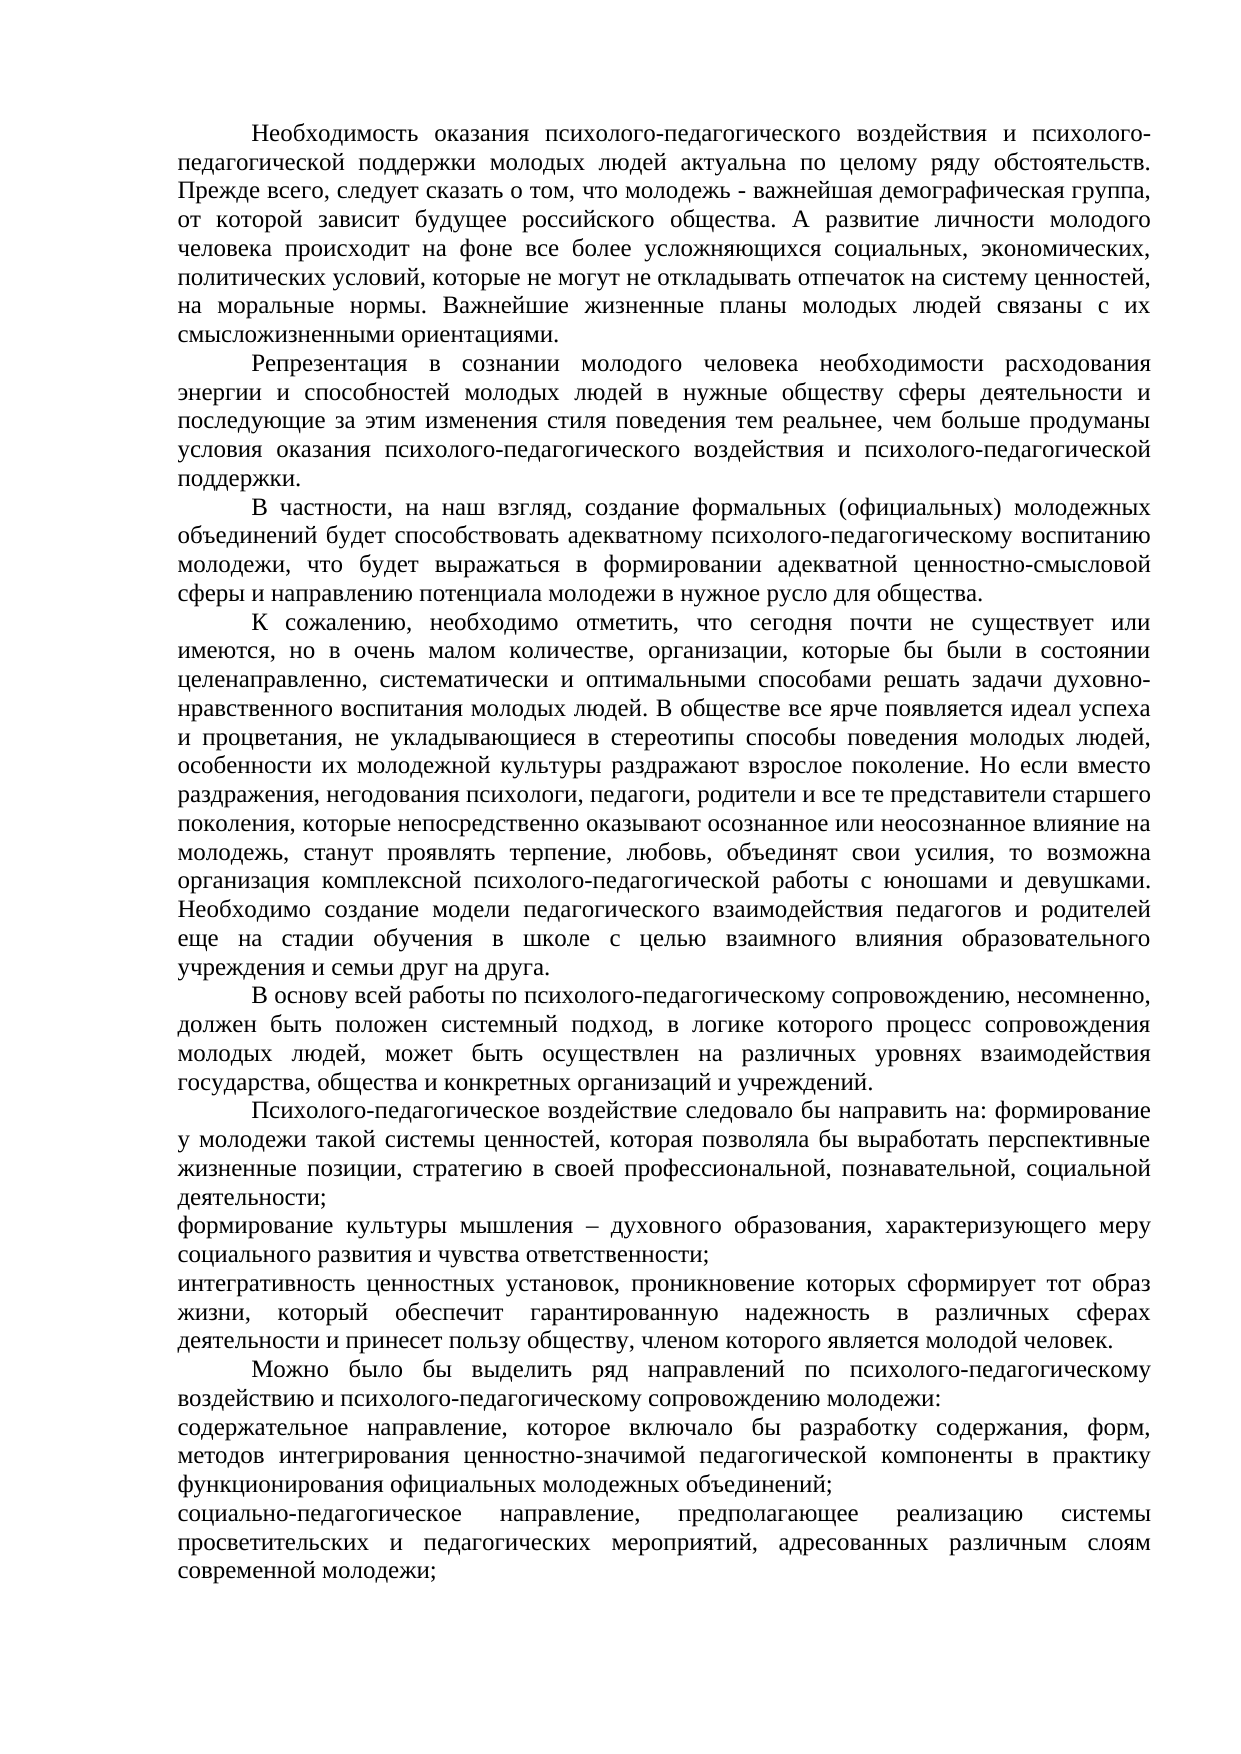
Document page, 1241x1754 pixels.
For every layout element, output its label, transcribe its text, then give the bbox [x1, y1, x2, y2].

text Репрезентация в сознании молодого человека необходимости расходования энергии и способностей молодых людей в нужные обществу сферы деятельности и последующие за этим изменения стиля поведения тем реальнее, чем больше продуманы условия оказания психолого-педагогического воздействия и психолого-педагогической поддержки. [177, 348, 1152, 492]
text Можно было бы выделить ряд направлений по психолого-педагогическому воздействию и психолого-педагогическому сопровождению молодежи: [177, 1354, 1152, 1412]
text К сожалению, необходимо отметить, что сегодня почти не существует или имеются, но в очень малом количестве, организации, которые бы были в состоянии целенаправленно, систематически и оптимальными способами решать задачи духовно-нравственного воспитания молодых людей. В обществе все ярче появляется идеал успеха и процветания, не укладывающиеся в стереотипы способы поведения молодых людей, особенности их молодежной культуры раздражают взрослое поколение. Но если вместо раздражения, негодования психологи, педагоги, родители и все те представители старшего поколения, которые непосредственно оказывают осознанное или неосознанное влияние на молодежь, станут проявлять терпение, любовь, объединят свои усилия, то возможна организация комплексной психолого-педагогической работы с юношами и девушками. Необходимо создание модели педагогического взаимодействия педагогов и родителей еще на стадии обучения в школе с целью взаимного влияния образовательного учреждения и семьи друг на друга. [177, 607, 1152, 981]
text социально-педагогическое направление, предполагающее реализацию системы просветительских и педагогических мероприятий, адресованных различным слоям современной молодежи; [177, 1498, 1152, 1584]
text Необходимость оказания психолого-педагогического воздействия и психолого-педагогической поддержки молодых людей актуальна по целому ряду обстоятельств. Прежде всего, следует сказать о том, что молодежь - важнейшая демографическая группа, от которой зависит будущее российского общества. А развитие личности молодого человека происходит на фоне все более усложняющихся социальных, экономических, политических условий, которые не могут не откладывать отпечаток на систему ценностей, на моральные нормы. Важнейшие жизненные планы молодых людей связаны с их смысложизненными ориентациями. [177, 118, 1152, 348]
text содержательное направление, которое включало бы разработку содержания, форм, методов интегрирования ценностно-значимой педагогической компоненты в практику функционирования официальных молодежных объединений; [177, 1412, 1152, 1498]
text В основу всей работы по психолого-педагогическому сопровождению, несомненно, должен быть положен системный подход, в логике которого процесс сопровождения молодых людей, может быть осуществлен на различных уровнях взаимодействия государства, общества и конкретных организаций и учреждений. [177, 981, 1152, 1096]
text формирование культуры мышления – духовного образования, характеризующего меру социального развития и чувства ответственности; [177, 1211, 1152, 1268]
text В частности, на наш взгляд, создание формальных (официальных) молодежных объединений будет способствовать адекватному психолого-педагогическому воспитанию молодежи, что будет выражаться в формировании адекватной ценностно-смысловой сферы и направлению потенциала молодежи в нужное русло для общества. [177, 492, 1152, 607]
text интегративность ценностных установок, проникновение которых сформирует тот образ жизни, который обеспечит гарантированную надежность в различных сферах деятельности и принесет пользу обществу, членом которого является молодой человек. [177, 1268, 1152, 1354]
text Психолого-педагогическое воздействие следовало бы направить на: формирование у молодежи такой системы ценностей, которая позволяла бы выработать перспективные жизненные позиции, стратегию в своей профессиональной, познавательной, социальной деятельности; [177, 1096, 1152, 1211]
